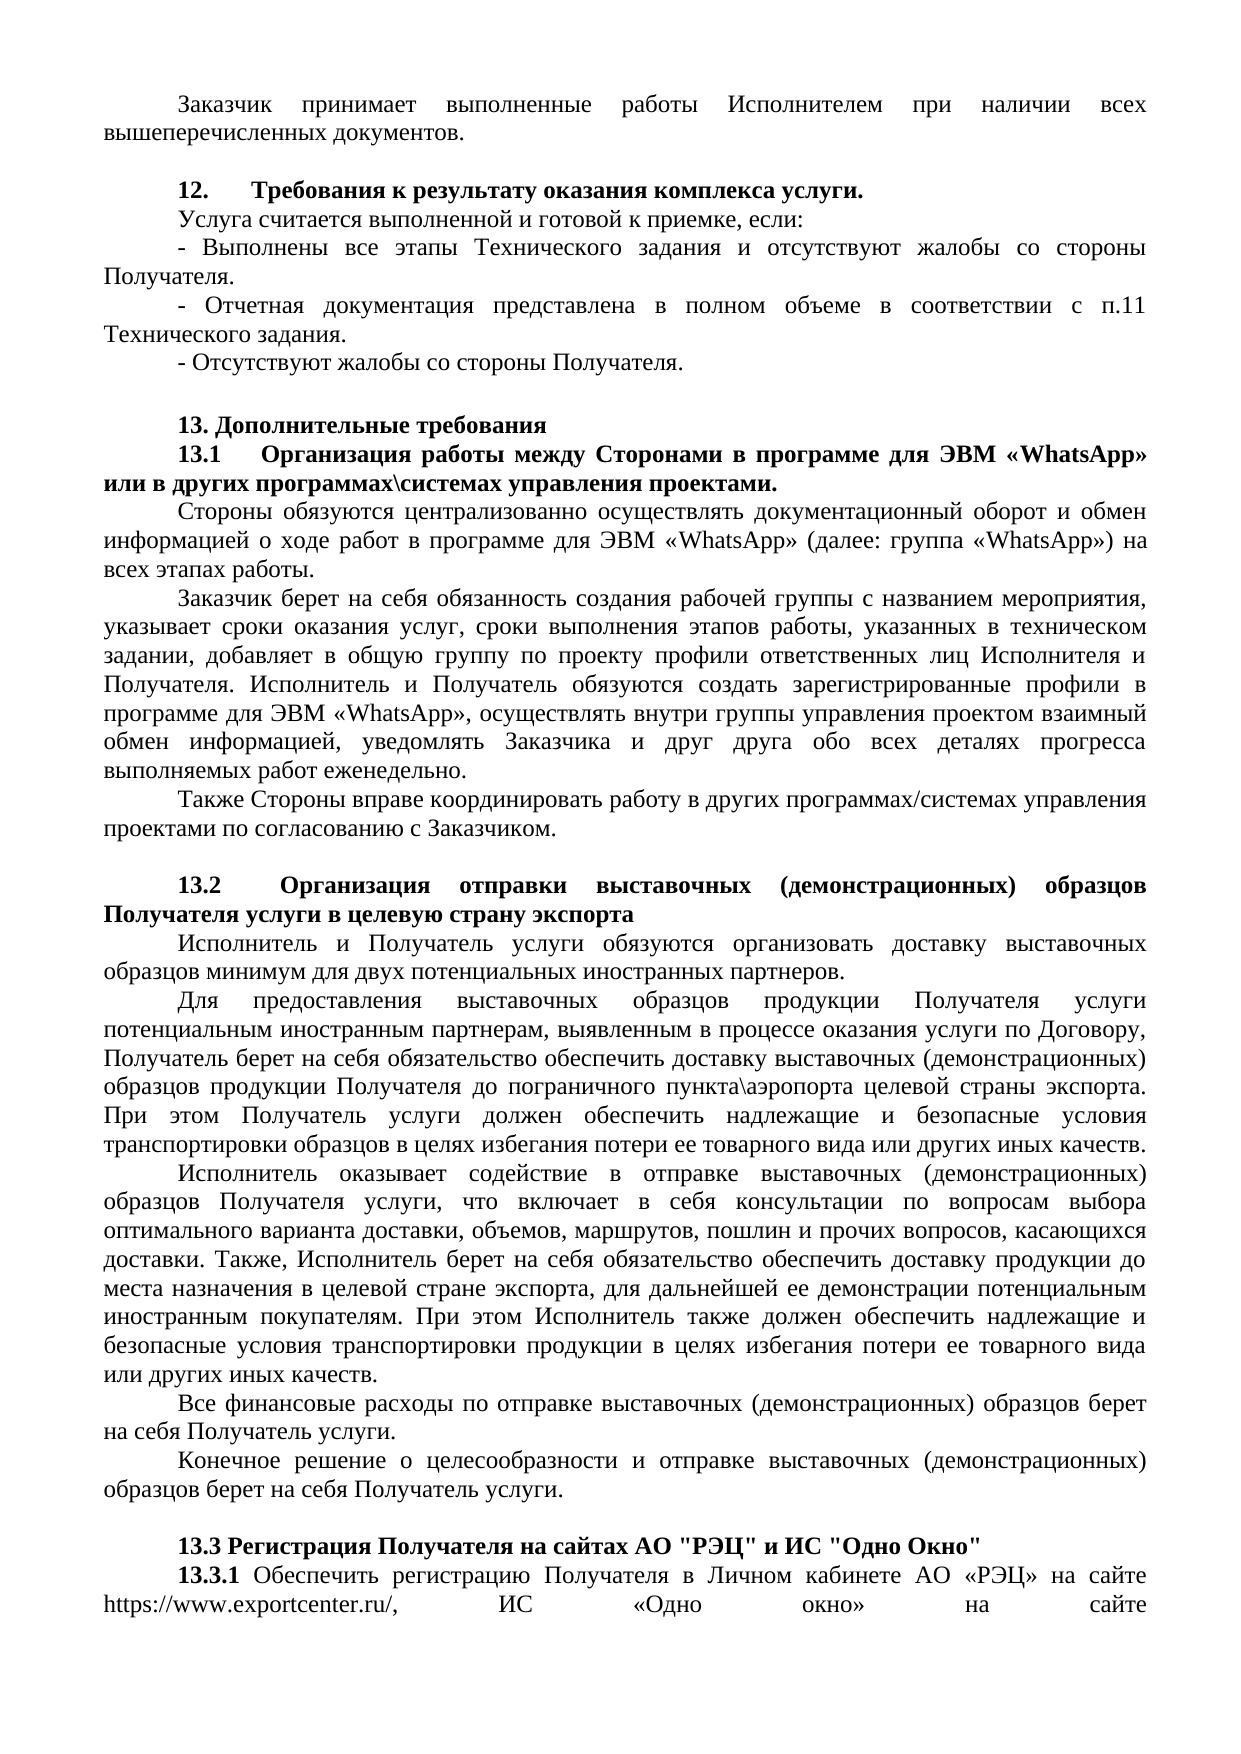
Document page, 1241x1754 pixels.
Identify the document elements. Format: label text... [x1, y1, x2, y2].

text Исполнитель и Получатель услуги обязуются организовать доставку выставочных образцов минимум для двух потенциальных иностранных партнеров. [103, 928, 1147, 985]
text - Отчетная документация представлена в полном объеме в соответствии с п.11 Технического задания. [103, 290, 1147, 347]
list Организация работы между Сторонами в программе для ЭВМ «WhatsApp» или в других программах\системах управления проектами. [103, 439, 1147, 496]
text Заказчик берет на себя обязанность создания рабочей группы с названием мероприятия, указывает сроки оказания услуг, сроки выполнения этапов работы, указанных в техническом задании, добавляет в общую группу по проекту профили ответственных лиц Исполнителя и Получателя. Исполнитель и Получатель обязуются создать зарегистрированные профили в программе для ЭВМ «WhatsApp», осуществлять внутри группы управления проектом взаимный обмен информацией, уведомлять Заказчика и друг друга обо всех деталях прогресса выполняемых работ еженедельно. [103, 583, 1147, 784]
list Стороны обязуются централизованно осуществлять документационный оборот и обмен информацией о ходе работ в программе для ЭВМ «WhatsApp» (далее: группа «WhatsApp») на всех этапах работы. [103, 496, 1147, 583]
list Организация отправки выставочных (демонстрационных) образцов Получателя услуги в целевую страну экспорта [103, 870, 1147, 928]
text Для предоставления выставочных образцов продукции Получателя услуги потенциальным иностранным партнерам, выявленным в процессе оказания услуги по Договору, Получатель берет на себя обязательство обеспечить доставку выставочных (демонстрационных) образцов продукции Получателя до пограничного пункта\аэропорта целевой страны экспорта. При этом Получатель услуги должен обеспечить надлежащие и безопасные условия транспортировки образцов в целях избегания потери ее товарного вида или других иных качеств. [103, 985, 1147, 1158]
text Все финансовые расходы по отправке выставочных (демонстрационных) образцов берет на себя Получатель услуги. [103, 1388, 1147, 1445]
list Требования к результату оказания комплекса услуги. [103, 175, 1147, 204]
text Исполнитель оказывает содействие в отправке выставочных (демонстрационных) образцов Получателя услуги, что включает в себя консультации по вопросам выбора оптимального варианта доставки, объемов, маршрутов, пошлин и прочих вопросов, касающихся доставки. Также, Исполнитель берет на себя обязательство обеспечить доставку продукции до места назначения в целевой стране экспорта, для дальнейшей ее демонстрации потенциальным иностранным покупателям. При этом Исполнитель также должен обеспечить надлежащие и безопасные условия транспортировки продукции в целях избегания потери ее товарного вида или других иных качеств. [103, 1158, 1147, 1388]
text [103, 1560, 1147, 1618]
text - Выполнены все этапы Технического задания и отсутствуют жалобы со стороны Получателя. [103, 232, 1147, 290]
text Конечное решение о целесообразности и отправке выставочных (демонстрационных) образцов берет на себя Получатель услуги. [103, 1445, 1147, 1503]
text Услуга считается выполненной и готовой к приемке, если: [103, 204, 1147, 232]
text Также Стороны вправе координировать работу в других программах/системах управления проектами по согласованию с Заказчиком. [103, 784, 1147, 841]
text 13.3 Регистрация Получателя на сайтах АО "РЭЦ" и ИС "Одно Окно" [103, 1531, 1147, 1560]
text - Отсутствуют жалобы со стороны Получателя. [103, 347, 1147, 376]
text Заказчик принимает выполненные работы Исполнителем при наличии всех вышеперечисленных документов. [103, 89, 1147, 146]
text 13. Дополнительные требования [103, 410, 1147, 439]
